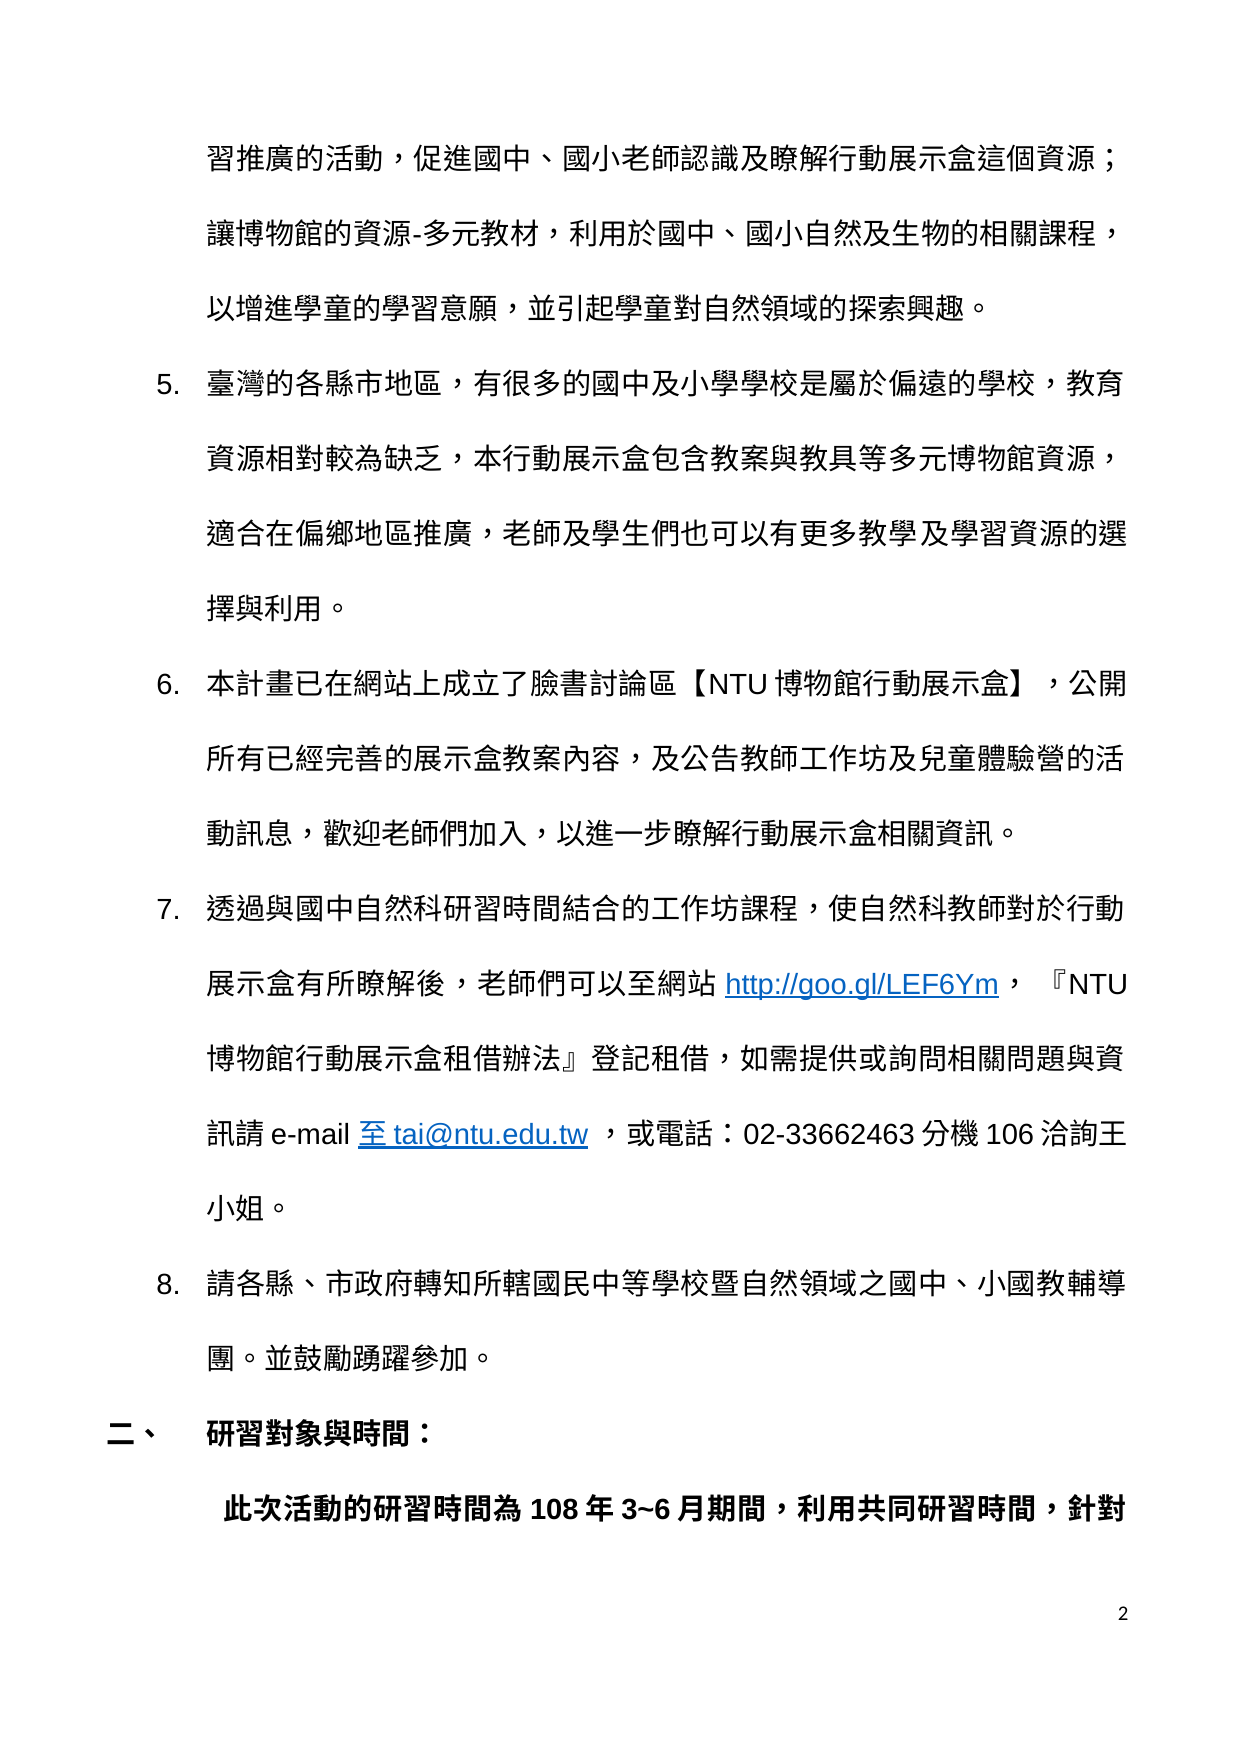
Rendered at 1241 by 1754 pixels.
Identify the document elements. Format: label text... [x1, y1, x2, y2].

list 請各縣、市政府轉知所轄國民中等學校暨自然領域之國中、小國教輔導團。並鼓勵踴躍參加。 [156, 1244, 1128, 1394]
list 研習對象與時間： [106, 1394, 1128, 1469]
list 本計畫已在網站上成立了臉書討論區【NTU博物館行動展示盒】，公開所有已經完善的展示盒教案內容，及公告教師工作坊及兒童體驗營的活動訊息，歡迎老師們加入，以進一步瞭解行動展示盒相關資訊。 [156, 644, 1128, 869]
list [156, 119, 1128, 344]
list 臺灣的各縣市地區，有很多的國中及小學學校是屬於偏遠的學校，教育資源相對較為缺乏，本行動展示盒包含教案與教具等多元博物館資源，適合在偏鄉地區推廣，老師及學生們也可以有更多教學及學習資源的選擇與利用。 [156, 344, 1128, 644]
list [195, 1469, 1128, 1544]
list 透過與國中自然科研習時間結合的工作坊課程，使自然科教師對於行動展示盒有所瞭解後，老師們可以至網站http://goo.gl/LEF6Ym， 『NTU博物館行動展示盒租借辦法』登記租借，如需提供或詢問相關問題與資訊請e-mail 至tai@ntu.edu.tw ，或電話：02-33662463分機106洽詢王小姐。 [156, 869, 1128, 1244]
